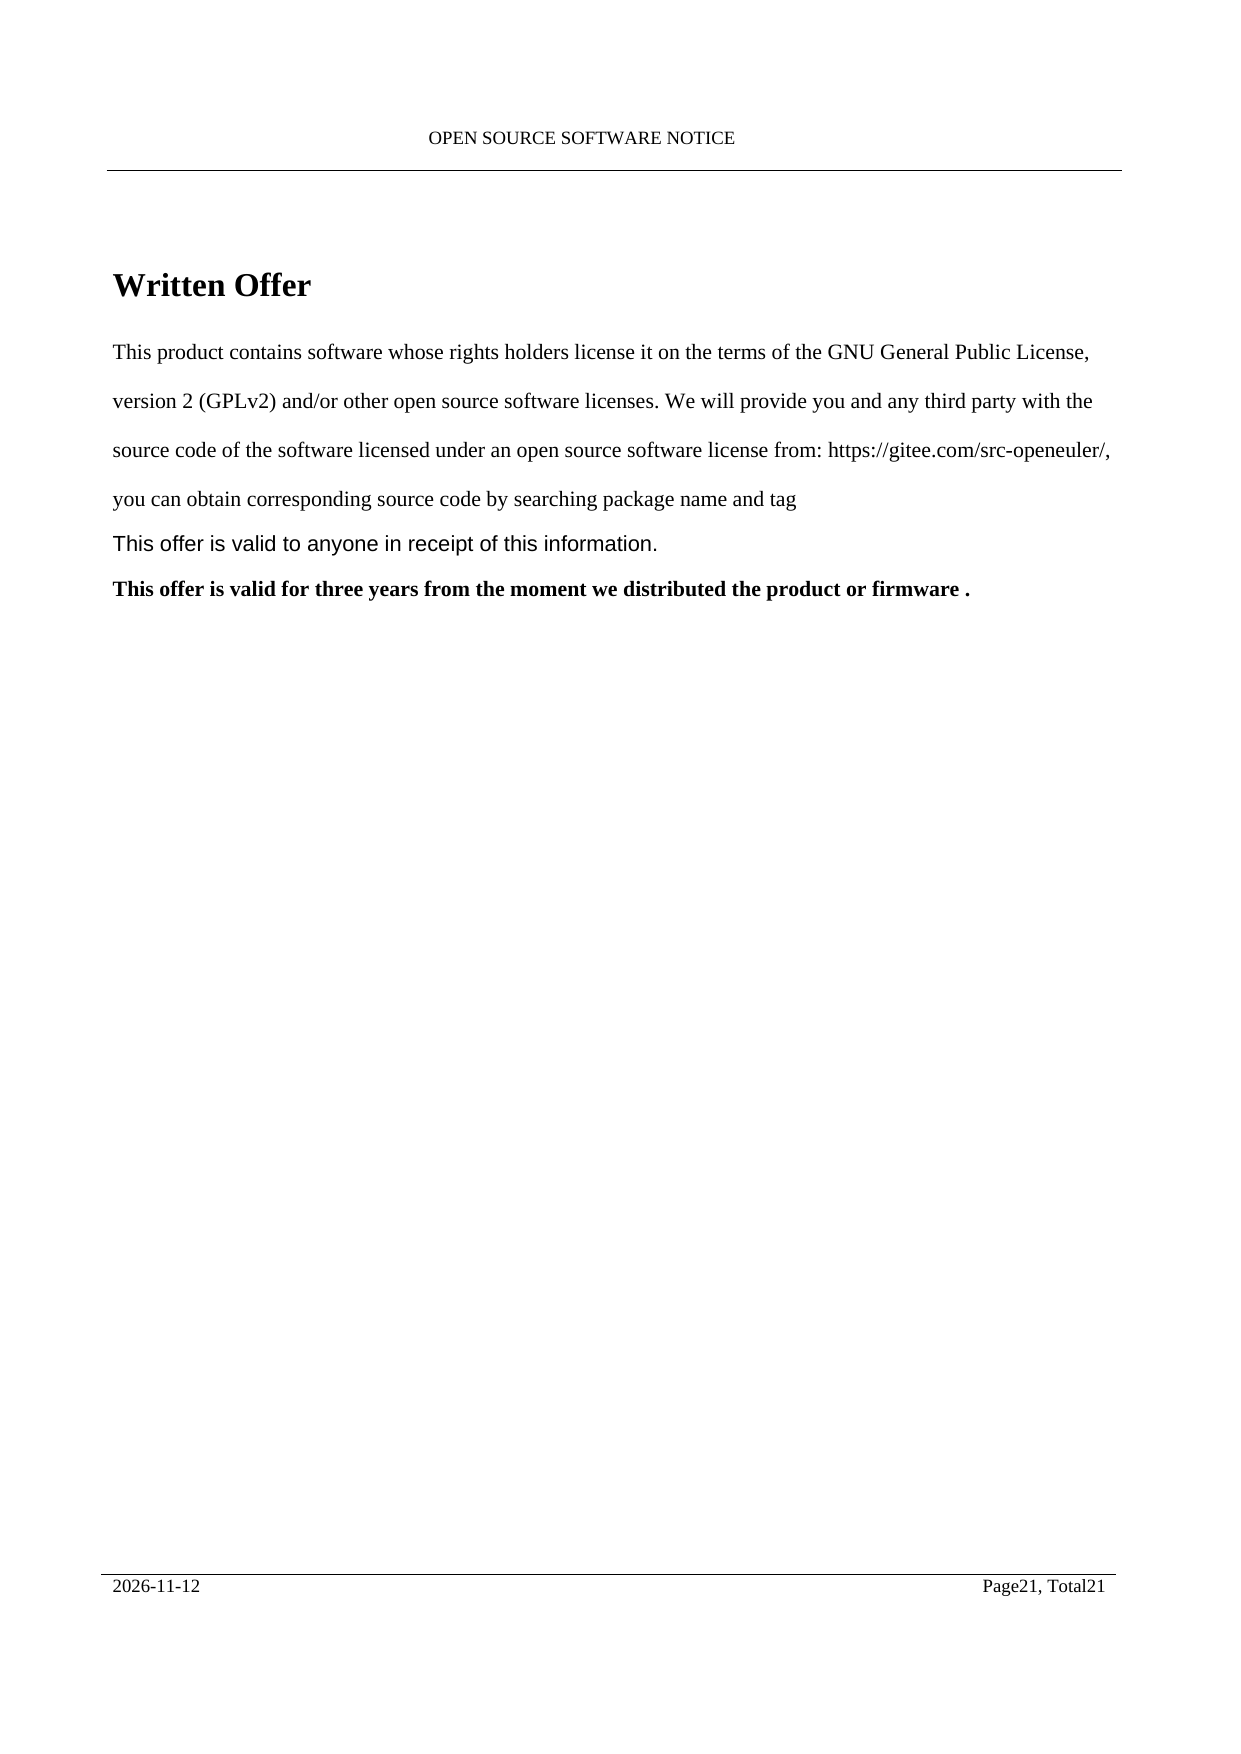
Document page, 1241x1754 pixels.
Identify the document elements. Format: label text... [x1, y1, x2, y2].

text This product contains software whose rights holders license it on the terms of the GNU General Public License, version 2 (GPLv2) and/or other open source software licenses. We will provide you and any third party with the source code of the software licensed under an open source software license from: https://gitee.com/src-openeuler/, you can obtain corresponding source code by searching package name and tag [112, 336, 1128, 514]
text This offer is valid to anyone in receipt of this information. [112, 527, 1128, 559]
text Written Offer [112, 251, 1128, 316]
text This offer is valid for three years from the moment we distributed the product or firmware . [112, 572, 1128, 604]
